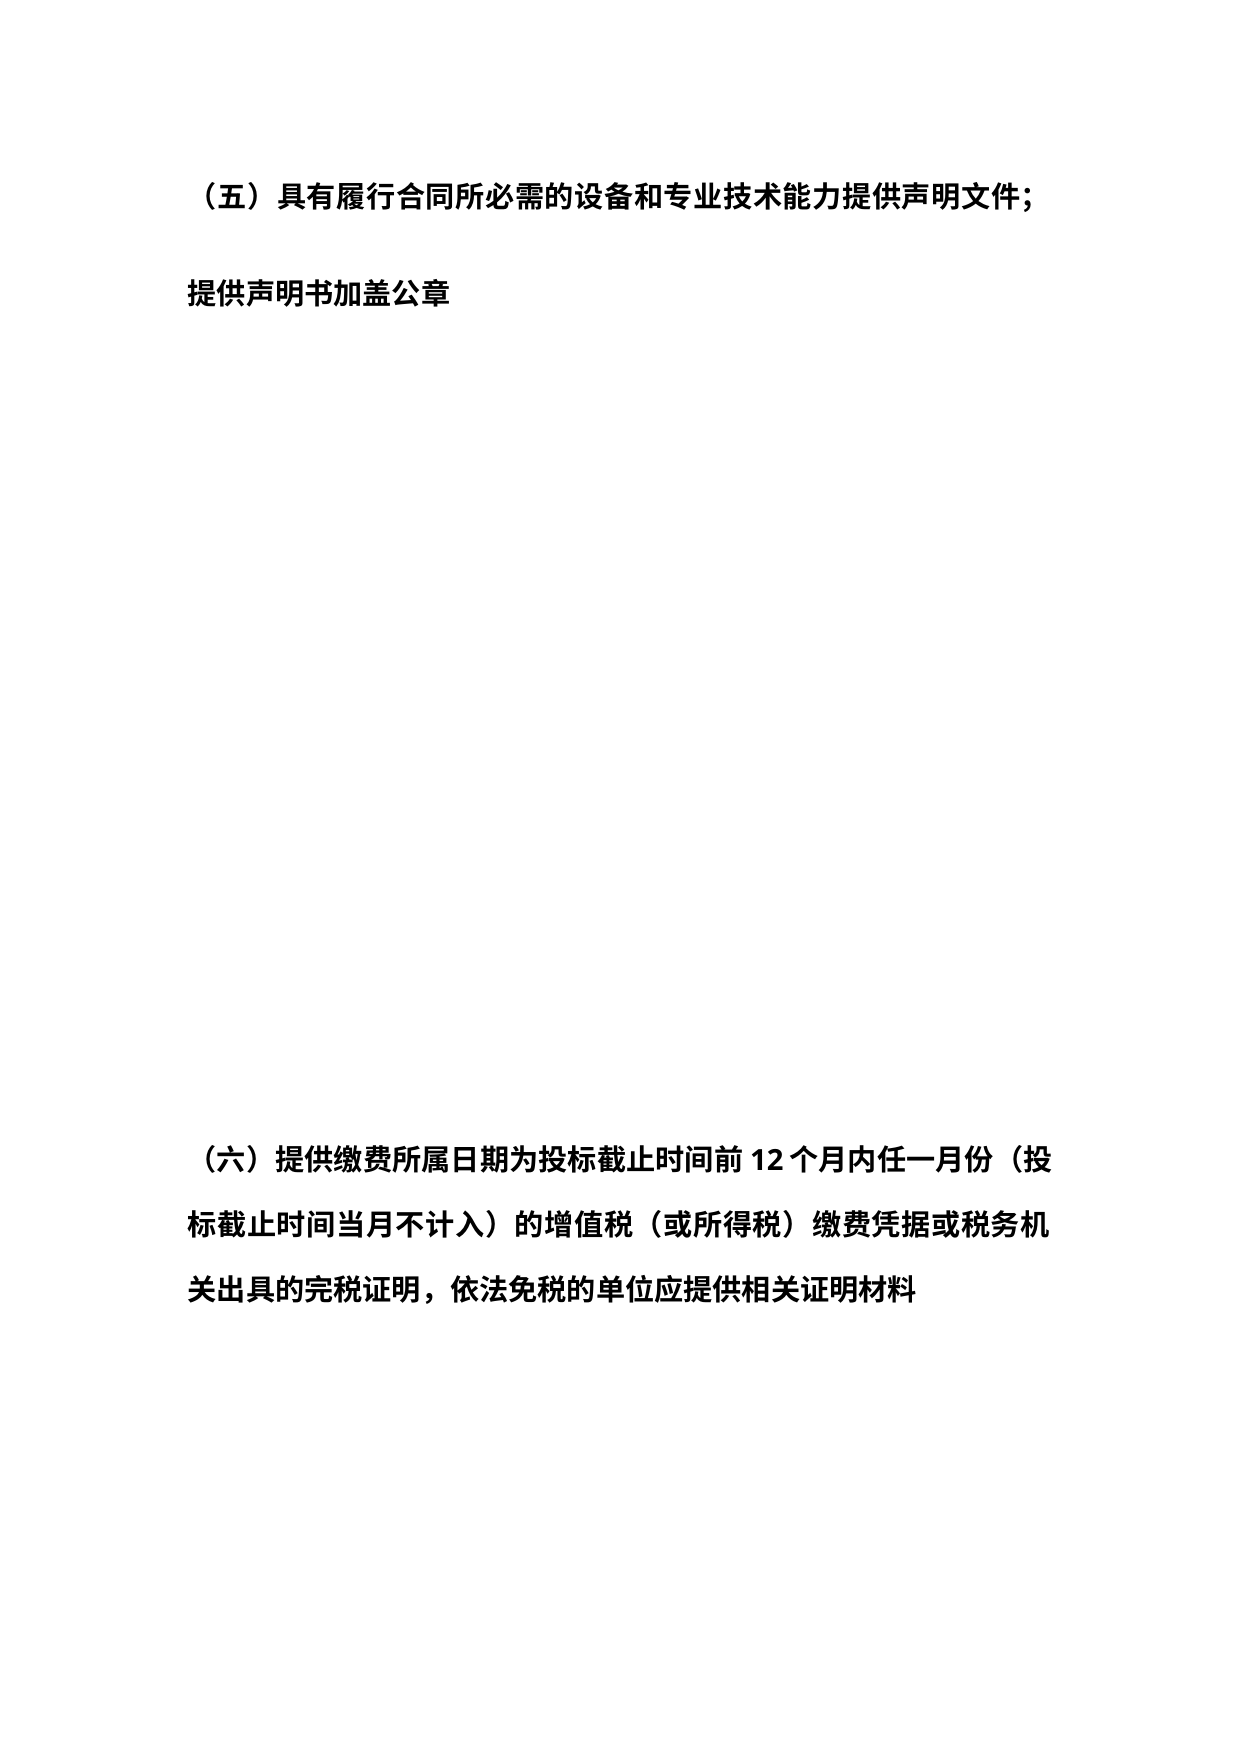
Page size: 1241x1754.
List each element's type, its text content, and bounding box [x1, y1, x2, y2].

text （五）具有履行合同所必需的设备和专业技术能力提供声明文件；提供声明书加盖公章 [187, 162, 1053, 324]
text （六）提供缴费所属日期为投标截止时间前12个月内任一月份（投标截止时间当月不计入）的增值税（或所得税）缴费凭据或税务机关出具的完税证明，依法免税的单位应提供相关证明材料 [187, 1126, 1053, 1321]
